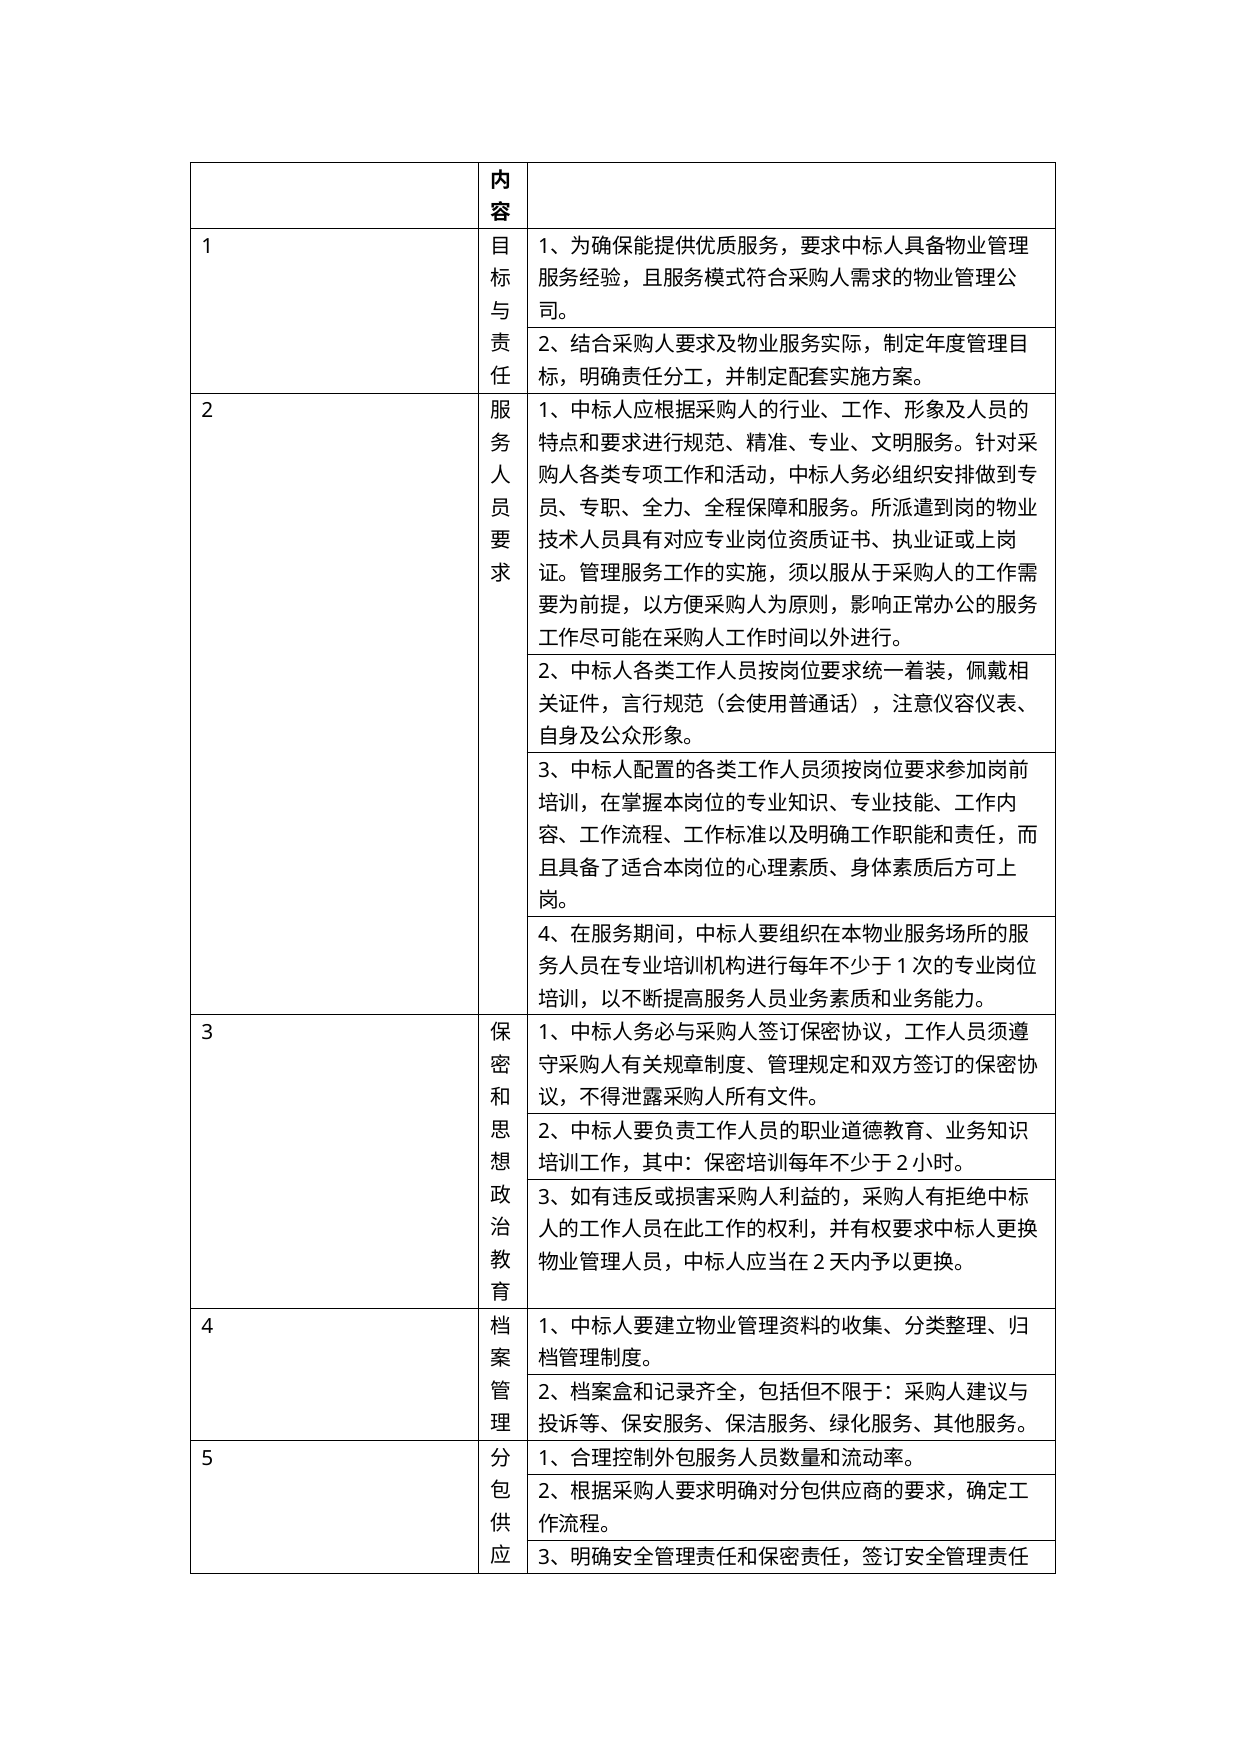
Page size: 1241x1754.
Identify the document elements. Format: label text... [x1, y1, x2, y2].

table_cell 1、合理控制外包服务人员数量和流动率。 [528, 1441, 1055, 1473]
table_cell 4 [191, 1309, 478, 1440]
table_cell 服务人员要求 [479, 394, 527, 1014]
table_cell 1、为确保能提供优质服务，要求中标人具备物业管理服务经验，且服务模式符合采购人需求的物业管理公司。 [528, 229, 1055, 327]
table_cell 3、如有违反或损害采购人利益的，采购人有拒绝中标人的工作人员在此工作的权利，并有权要求中标人更换物业管理人员，中标人应当在2天内予以更换。 [528, 1180, 1055, 1308]
table_cell 3 [191, 1015, 478, 1308]
table_cell 目标与责任 [479, 229, 527, 393]
table_cell 5 [191, 1441, 478, 1573]
table_cell 2、中标人各类工作人员按岗位要求统一着装，佩戴相关证件，言行规范（会使用普通话），注意仪容仪表、自身及公众形象。 [528, 655, 1055, 752]
table_cell 保密和思想政治教育 [479, 1015, 527, 1308]
table_header 服务标准 [528, 163, 1055, 228]
table_cell 1、中标人要建立物业管理资料的收集、分类整理、归档管理制度。 [528, 1309, 1055, 1374]
table_cell 3、中标人配置的各类工作人员须按岗位要求参加岗前培训，在掌握本岗位的专业知识、专业技能、工作内容、工作流程、工作标准以及明确工作职能和责任，而且具备了适合本岗位的心理素质、身体素质后方可上岗。 [528, 753, 1055, 916]
table_header 序号 [191, 163, 478, 228]
table_cell 1、中标人应根据采购人的行业、工作、形象及人员的特点和要求进行规范、精准、专业、文明服务。针对采购人各类专项工作和活动，中标人务必组织安排做到专员、专职、全力、全程保障和服务。所派遣到岗的物业技术人员具有对应专业岗位资质证书、执业证或上岗证。管理服务工作的实施，须以服从于采购人的工作需要为前提，以方便采购人为原则，影响正常办公的服务工作尽可能在采购人工作时间以外进行。 [528, 394, 1055, 654]
table_cell 2、档案盒和记录齐全，包括但不限于：采购人建议与投诉等、保安服务、保洁服务、绿化服务、其他服务。 [528, 1375, 1055, 1440]
table_cell 1、中标人务必与采购人签订保密协议，工作人员须遵守采购人有关规章制度、管理规定和双方签订的保密协议，不得泄露采购人所有文件。 [528, 1015, 1055, 1113]
table_cell 2、结合采购人要求及物业服务实际，制定年度管理目标，明确责任分工，并制定配套实施方案。 [528, 328, 1055, 393]
table_header 服务内容 [479, 163, 527, 228]
table_cell 4、在服务期间，中标人要组织在本物业服务场所的服务人员在专业培训机构进行每年不少于1次的专业岗位培训，以不断提高服务人员业务素质和业务能力。 [528, 917, 1055, 1014]
table_cell 2、中标人要负责工作人员的职业道德教育、业务知识培训工作，其中：保密培训每年不少于2小时。 [528, 1114, 1055, 1179]
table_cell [528, 1541, 1055, 1573]
table_cell 分包供应商管理 [479, 1441, 527, 1573]
table_cell 档案管理 [479, 1309, 527, 1440]
table_cell 2 [191, 394, 478, 1014]
table_cell 2、根据采购人要求明确对分包供应商的要求，确定工作流程。 [528, 1475, 1055, 1539]
table_cell 1 [191, 229, 478, 393]
